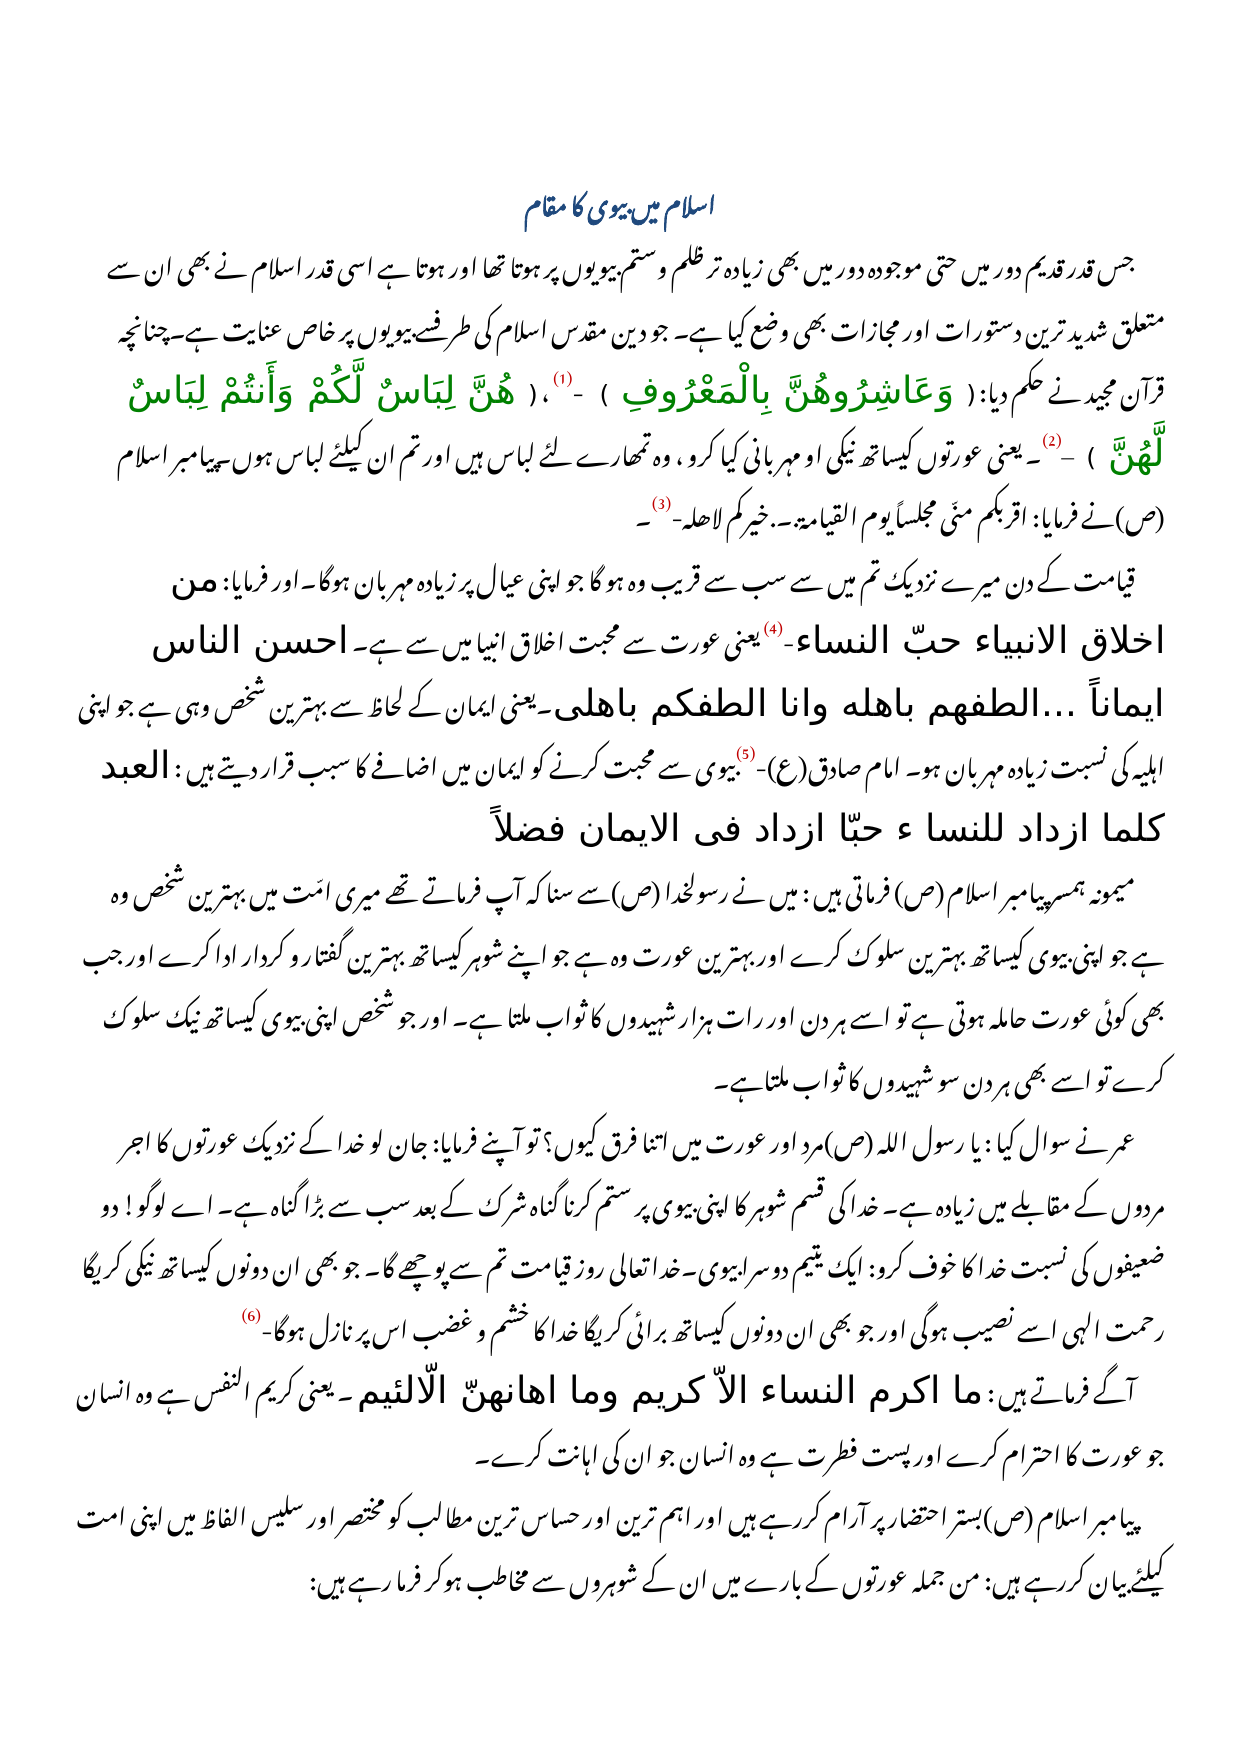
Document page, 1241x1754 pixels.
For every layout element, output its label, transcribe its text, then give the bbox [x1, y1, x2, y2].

subtitle اسلام میں بیوی کا مقام [75, 169, 1165, 231]
text آگے فرماتے ہیں : ما اکرم النساء الاّ کریم وما اهانهنّ الّالئیم ۔ یعنی کریم النفس ہے وہ انسان جو عورت کا احترام کرے اور پست فطرت ہے وہ انسان جو ان کی اہانت کرے۔ [75, 1356, 1165, 1481]
text جس قدر قدیم دور میں حتی موجودہ دور میں بھی زیادہ تر ظلم وستم بیویوں پر ہوتا تھا اور ہوتا ہے اسی قدر اسلام نے بھی ان سے متعلق شدید ترین دستورات اور مجازات بھی وضع کیا ہے۔ جو دین مقدس اسلام کی طرفسے بیویوں پر خاص عنایت ہے۔چنانچہ قرآن مجید نے حکم دیا: ( وَعَاشِرُوهُنَّ بِالْمَعْرُوفِ ) -(1) ، ( هُنَّ لِبَاسٌ لَّكُمْ وَأَنتُمْ لِبَاسٌ لَّهُنَّ ) –(2)۔ یعنی عورتوں کیساتھ نیکی او مہربانی کیا کرو ، وہ تمھارے لئے لباس ہیں اور تم ان کیلئے لباس ہوں۔پیامبر اسلام (ص)نے فرمایا: اقربکم منّی مجلساً یوم القیامة.۔.خیرکم لاھلہ-(3)۔ [75, 231, 1165, 544]
text عمر نے سوال کیا : یا رسول اللہ (ص)مرد اور عورت میں اتنا فرق کیوں؟ تو آپنے فرمایا: جان لو خدا کے نزدیک عورتوں کا اجر مردوں کے مقابلے میں زیادہ ہے۔ خدا کی قسم شوہر کا اپنی بیوی پر ستم کرنا گناہ شرک کے بعد سب سے بڑا گناہ ہے۔ اے لوگو! دو ضعیفوں کی نسبت خدا کا خوف کرو: ایک یتیم دوسرا بیوی۔خدا تعالی روز قیامت تم سے پوچھے گا۔ جو بھی ان دونوں کیساتھ نیکی کریگا رحمت الہی اسے نصیب ہوگی اور جو بھی ان دونوں کیساتھ برائی کریگا خدا کا خشم و غضب اس پر نازل ہوگا-(6) [75, 1106, 1165, 1356]
text پیامبر اسلام (ص)بستر احتضار پر آرام کررہے ہیں اور اہم ترین اور حساس ترین مطالب کو مختصر اور سلیس الفاظ میں اپنی امت کیلئے بیان کررہے ہیں: من جملہ عورتوں کے بارے میں ان کے شوہروں سے مخاطب ہوکر فرما رہے ہیں: [75, 1481, 1165, 1606]
text قیامت کے دن میرے نزدیک تم میں سے سب سے قریب وہ ہو گا جو اپنی عیال پر زیادہ مہربان ہوگا۔اور فرمایا: من اخلاق الانبیاء حبّ النساء-(4) یعنی عورت سے محبت اخلاق انبیا میں سے ہے۔ احسن الناس ایماناً ...الطفهم باهله وانا الطفکم باهلی۔یعنی ایمان کے لحاظ سے بہترین شخص وہی ہے جو اپنی اہلیہ کی نسبت زیادہ مہربان ہو۔ امام صادق(ع)-(5)بیوی سے محبت کرنے کو ایمان میں اضافے کا سبب قرار دیتے ہیں : العبد کلما ازداد للنسا ء حبّا ازداد فی الایمان فضلاً [75, 544, 1165, 856]
text میمونہ ہمسر پیامبر اسلام (ص) فرماتی ہیں : میں نے رسولخدا (ص)سے سنا کہ آپ فرماتے تھے میری امّت میں بہترین شخص وہ ہے جو اپنی بیوی کیساتھ بہترین سلوک کرے اور بہترین عورت وہ ہے جو اپنے شوہر کیساتھ بہترین گفتار و کردار ادا کرے اور جب بھی کوئی عورت حاملہ ہوتی ہے تو اسے ہر دن اور رات ہزار شہیدوں کا ثواب ملتا ہے۔ اور جو شخص اپنی بیوی کیساتھ نیک سلوک کرے تو اسے بھی ہر دن سو شہیدوں کا ثواب ملتاہے۔ [75, 856, 1165, 1106]
